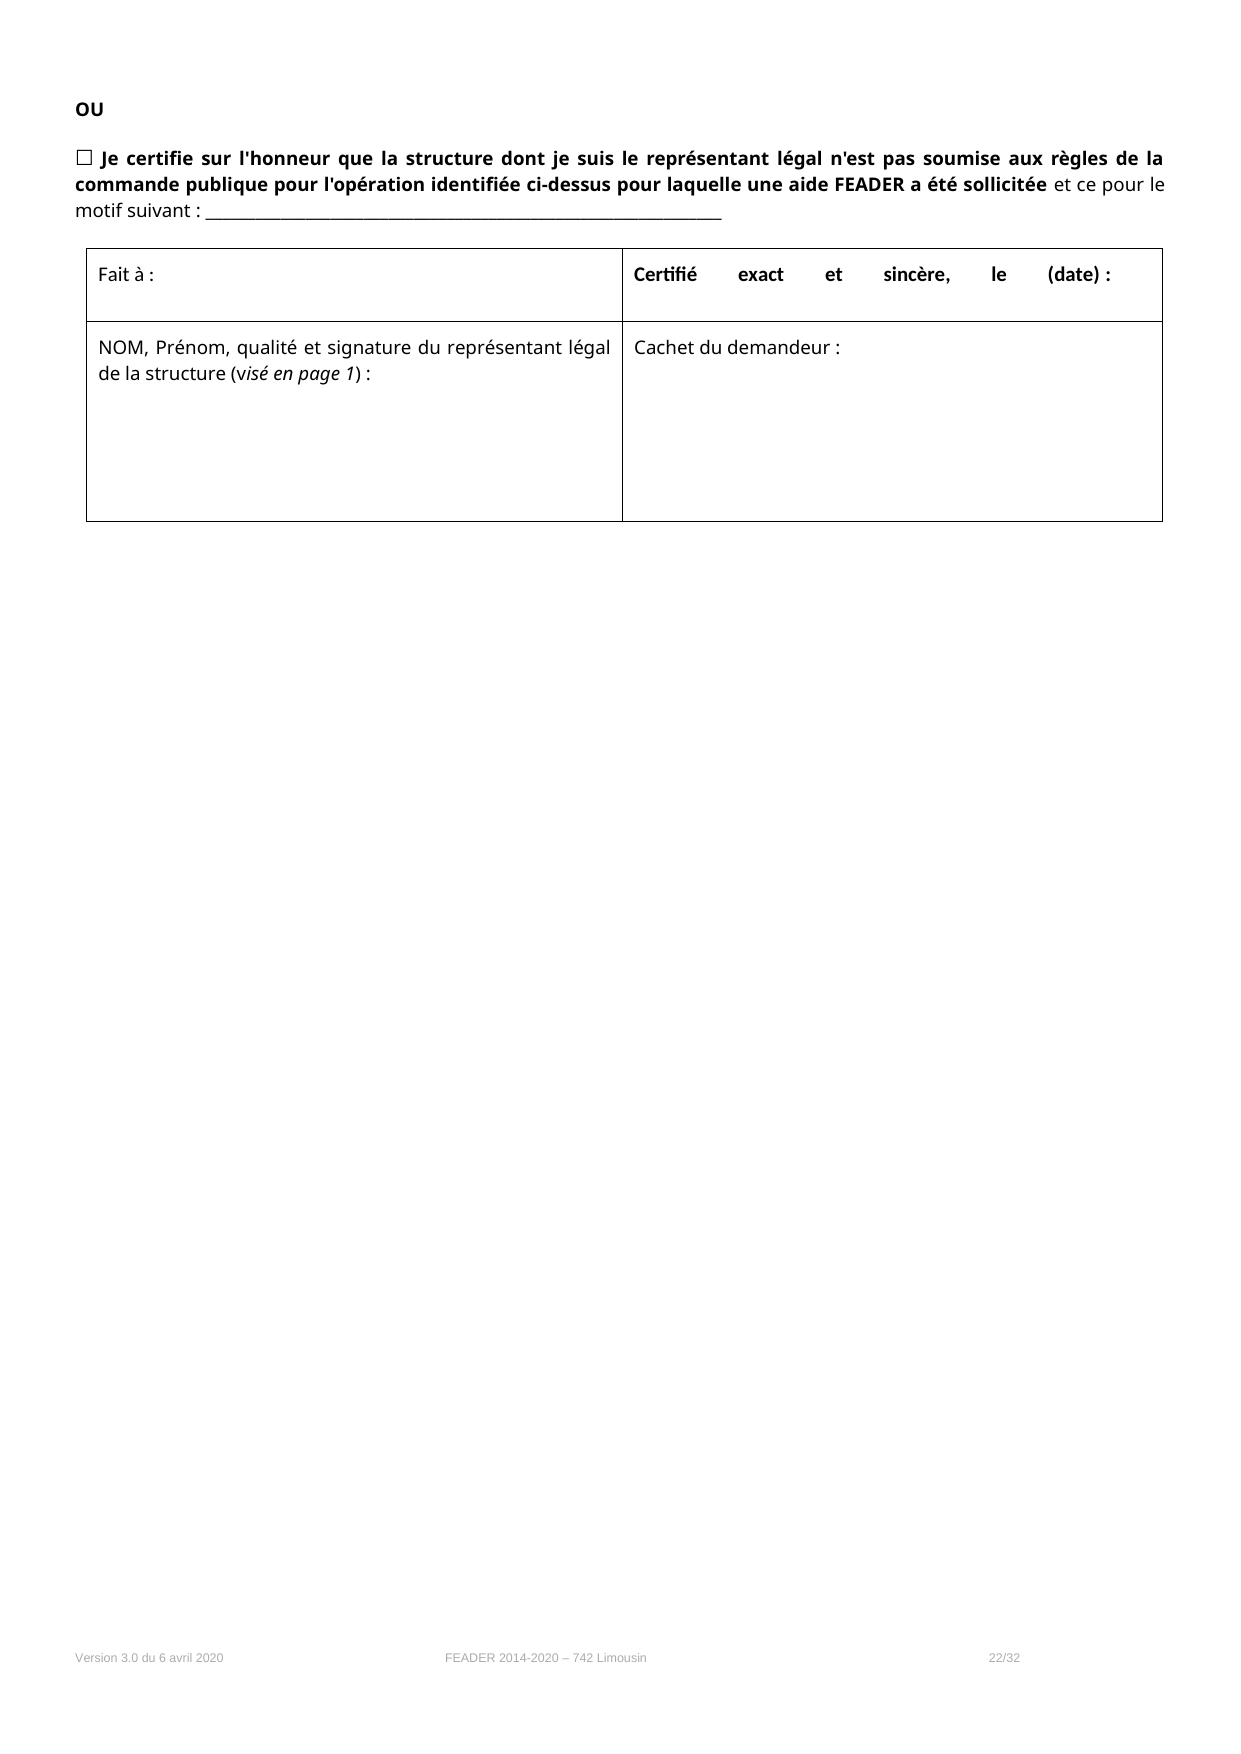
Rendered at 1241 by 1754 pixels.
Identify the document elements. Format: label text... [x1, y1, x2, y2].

table_header Certifié exact et sincère, le (date) : [623, 249, 1162, 321]
table_cell NOM, Prénom, qualité et signature du représentant légal de la structure (visé en page 1) : [87, 322, 622, 521]
table_cell Cachet du demandeur : [623, 322, 1162, 521]
text OU [75, 97, 1165, 122]
text Je certifie sur l'honneur que la structure dont je suis le représentant légal n'est pas soumise aux règles de la commande publique pour l'opération identifiée ci-dessus pour laquelle une aide FEADER a été sollicitée et ce pour le motif suivant : [75, 143, 1165, 222]
table_header Fait à : [87, 249, 622, 321]
